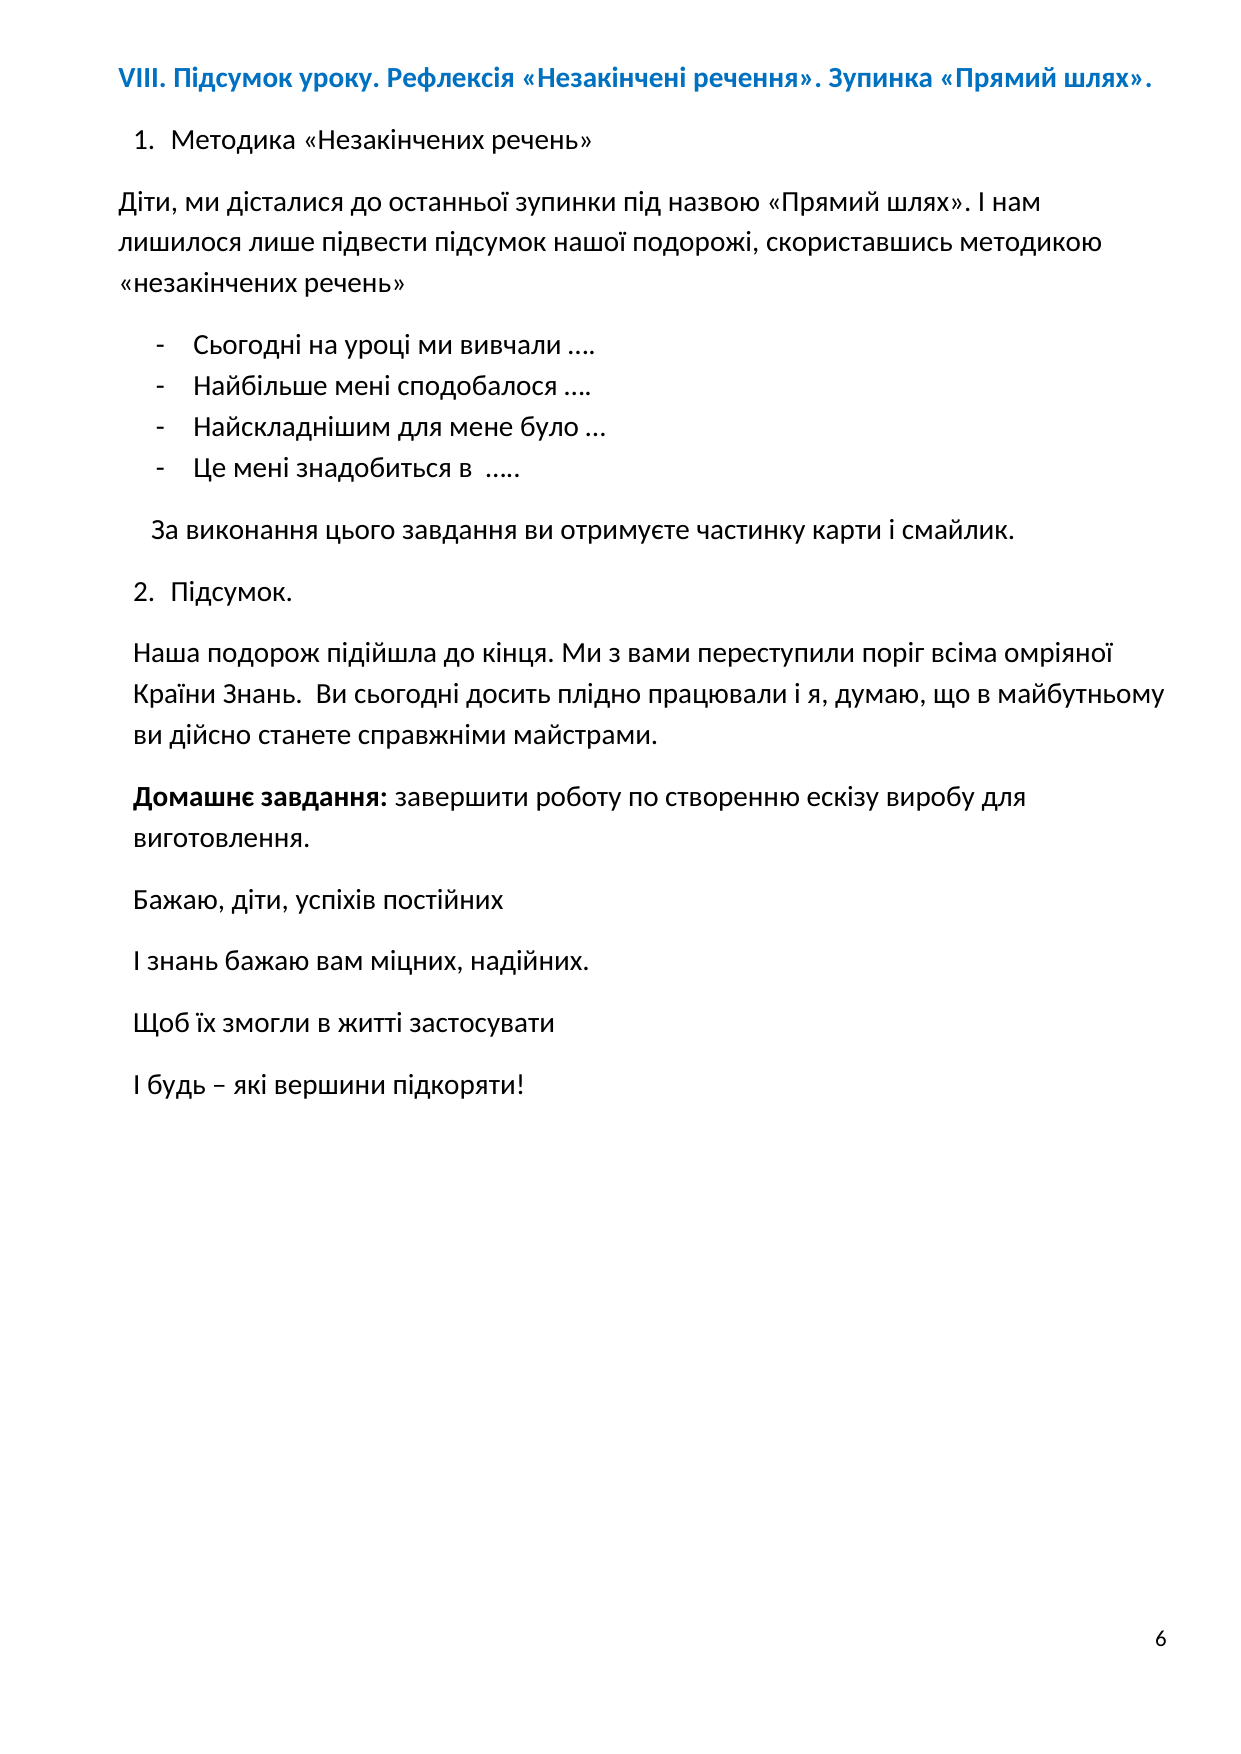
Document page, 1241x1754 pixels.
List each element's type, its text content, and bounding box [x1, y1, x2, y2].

list Найскладнішим для мене було … [156, 408, 1167, 444]
text За виконання цього завдання ви отримуєте частинку карти і смайлик. [118, 511, 1167, 546]
text VІІІ. Підсумок уроку. Рефлексія «Незакінчені речення». Зупинка «Прямий шлях». [118, 59, 1167, 95]
list Найбільше мені сподобалося …. [156, 367, 1167, 403]
text І знань бажаю вам міцних, надійних. [133, 942, 1167, 978]
list Сьогодні на уроці ми вивчали …. [156, 326, 1167, 362]
list Це мені знадобиться в ….. [156, 449, 1167, 485]
text Домашнє завдання: завершити роботу по створенню ескізу виробу для виготовлення. [133, 778, 1167, 854]
list Підсумок. [133, 573, 1167, 608]
text Діти, ми дісталися до останньої зупинки під назвою «Прямий шлях». І нам лишилося лише підвести підсумок нашої подорожі, скориставшись методикою «незакінчених речень» [118, 183, 1167, 300]
text І будь – які вершини підкоряти! [133, 1066, 1167, 1102]
text Щоб їх змогли в житті застосувати [133, 1004, 1167, 1040]
text Наша подорож підійшла до кінця. Ми з вами переступили поріг всіма омріяної Країни Знань. Ви сьогодні досить плідно працювали і я, думаю, що в майбутньому ви дійсно станете справжніми майстрами. [133, 634, 1167, 752]
list Методика «Незакінчених речень» [133, 121, 1167, 156]
text Бажаю, діти, успіхів постійних [133, 881, 1167, 916]
